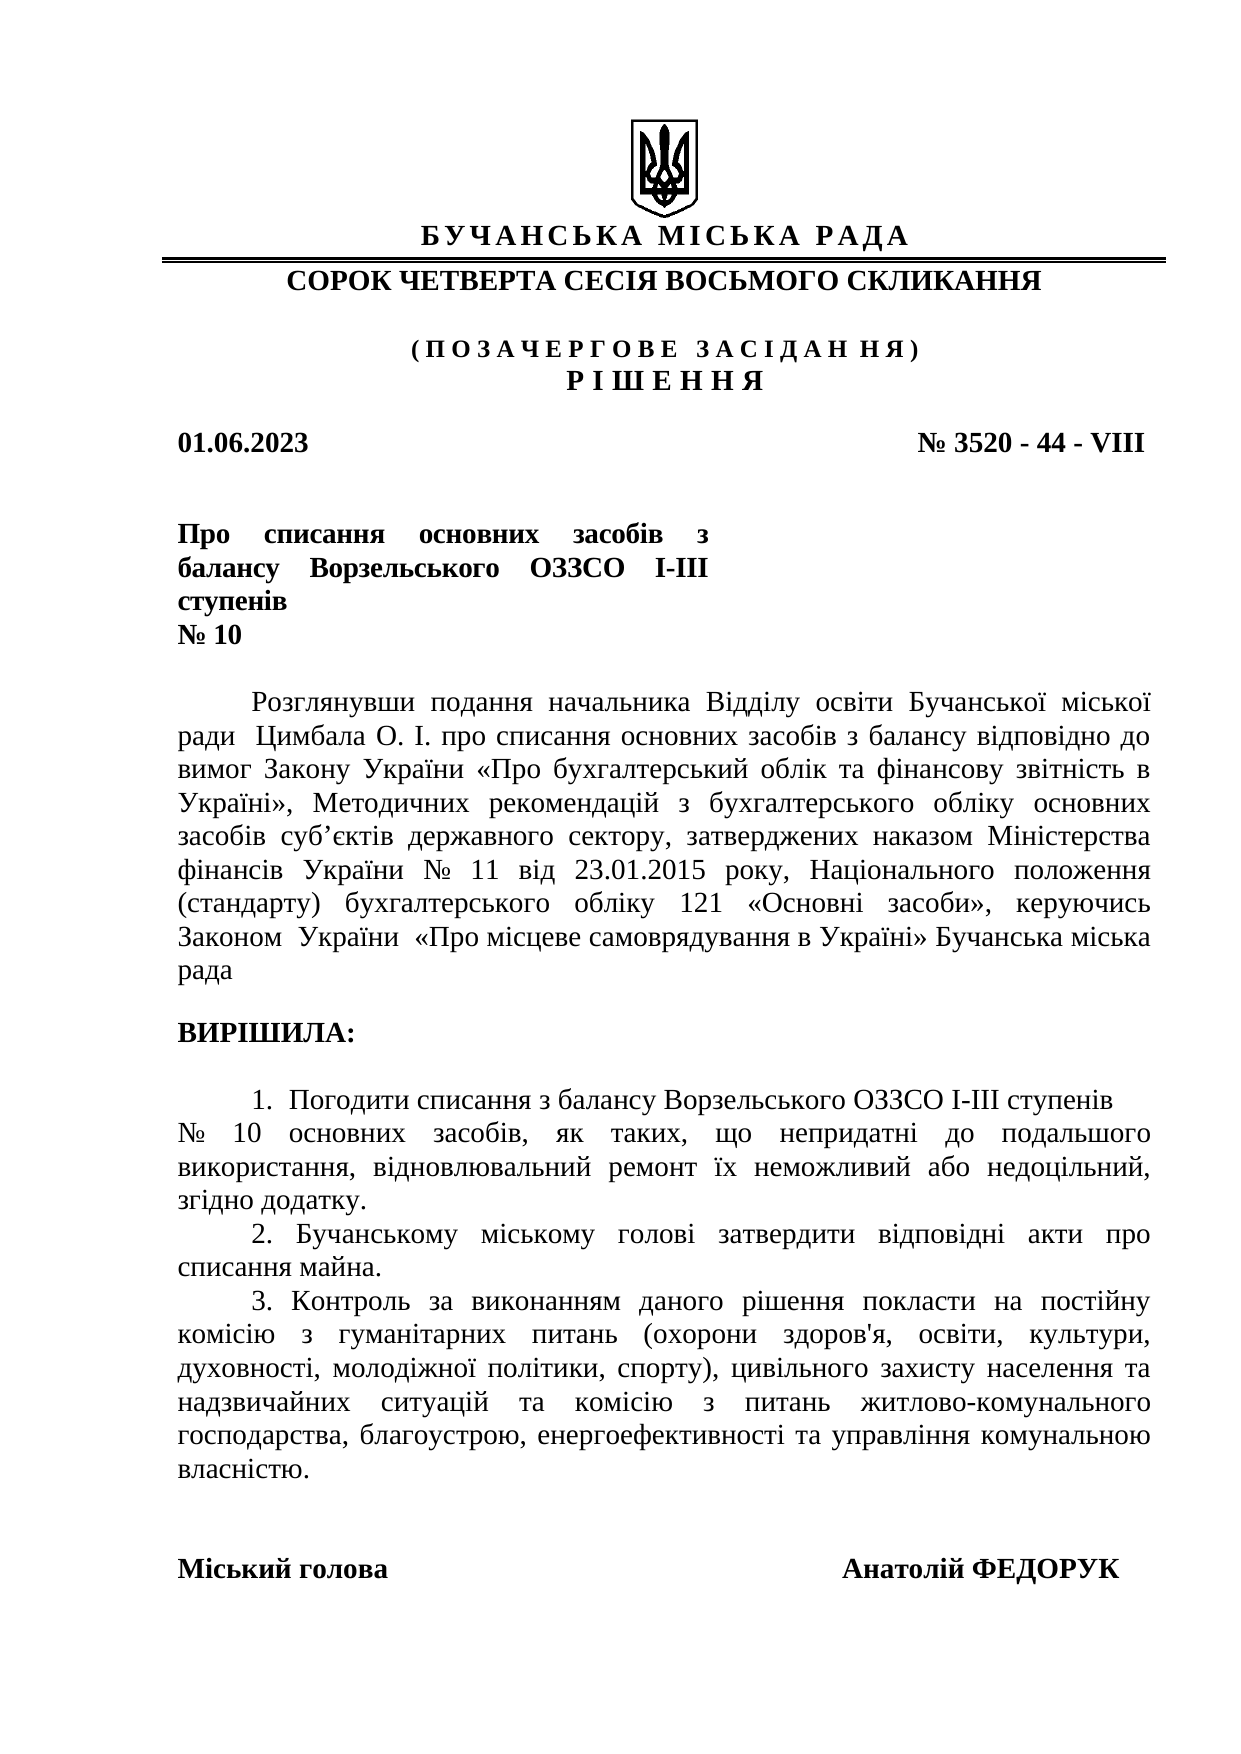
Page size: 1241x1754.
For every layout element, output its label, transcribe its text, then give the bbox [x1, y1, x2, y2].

text ВИРІШИЛА: [177, 1015, 1152, 1048]
text Розглянувши подання начальника Відділу освіти Бучанської міської ради Цимбала О. І. про списання основних засобів з балансу відповідно до вимог Закону України «Про бухгалтерський облік та фінансову звітність в Україні», Методичних рекомендацій з бухгалтерського обліку основних засобів суб’єктів державного сектору, затверджених наказом Міністерства фінансів України № 11 від 23.01.2015 року, Національного положення (стандарту) бухгалтерського обліку 121 «Основні засоби», керуючись Законом України «Про місцеве самоврядування в Україні» Бучанська міська рада [177, 684, 1152, 986]
text № 10 основних засобів, як таких, що непридатні до подальшого використання, відновлювальний ремонт їх неможливий або недоцільний, згідно додатку. [177, 1115, 1152, 1216]
table_header СОРОК ЧЕТВЕРТА СЕСІЯ ВОСЬМОГО СКЛИКАННЯ [162, 263, 1166, 301]
picture [629, 118, 700, 219]
text ( П О З А Ч Е Р Г О В Е З А С І Д А Н Н Я ) [177, 334, 1152, 363]
text № 10 [177, 617, 709, 651]
list Погодити списання з балансу Ворзельського ОЗЗСО І-ІІІ ступенів [251, 1082, 1152, 1115]
list 3. Контроль за виконанням даного рішення покласти на постійну комісію з гуманітарних питань (охорони здоров'я, освіти, культури, духовності, молодіжної політики, спорту), цивільного захисту населення та надзвичайних ситуацій та комісію з питань житлово-комунального господарства, благоустрою, енергоефективності та управління комунальною власністю. [177, 1283, 1152, 1484]
list 2. Бучанському міському голові затвердити відповідні акти про списання майна. [177, 1216, 1152, 1283]
subtitle 01.06.2023 № 3520 - 44 - VIІІ [177, 425, 1152, 459]
text Міський голова Анатолій ФЕДОРУК [177, 1551, 1152, 1585]
text РІШЕННЯ [177, 363, 1152, 397]
text БУЧАНСЬКА МІСЬКА РАДА [177, 218, 1152, 252]
text Про списання основних засобів з балансу Ворзельського ОЗЗСО І-ІІІ ступенів [177, 516, 709, 617]
